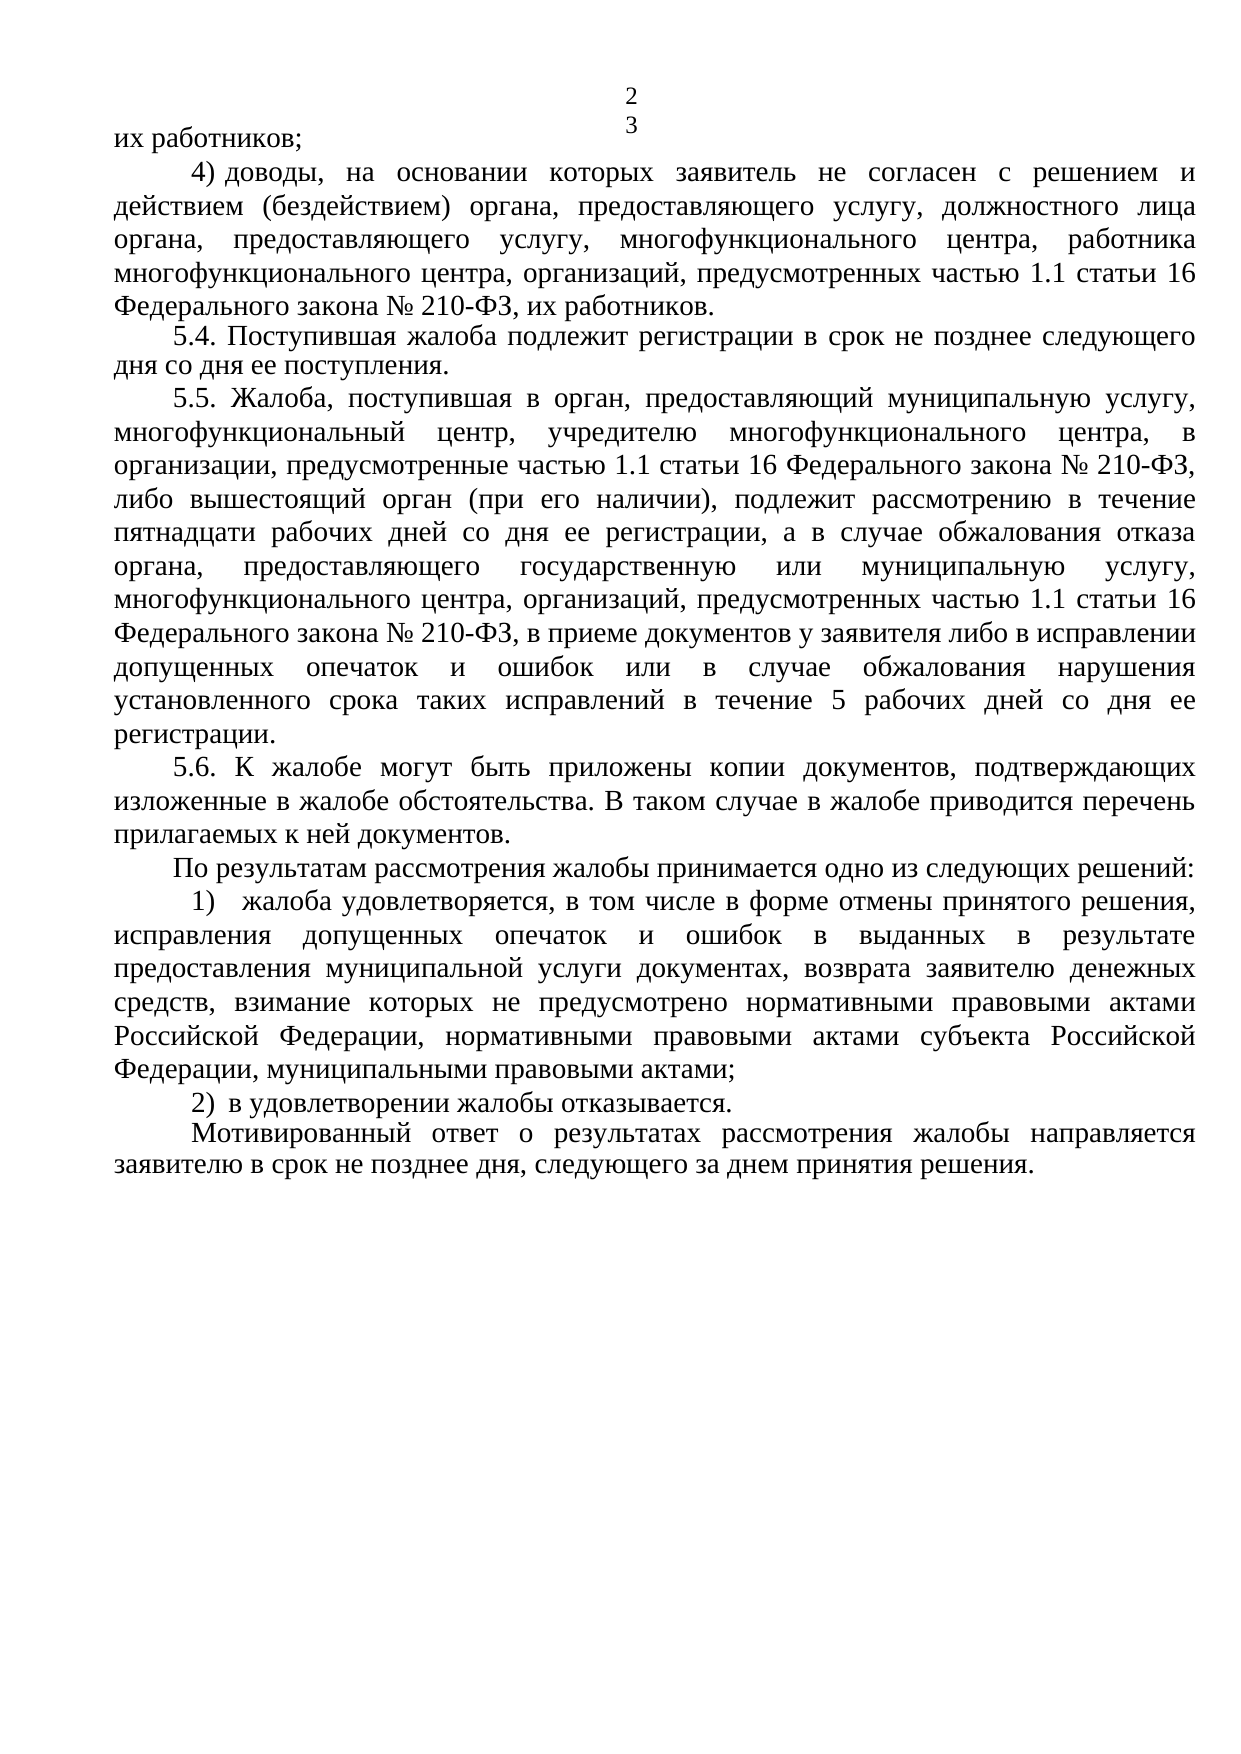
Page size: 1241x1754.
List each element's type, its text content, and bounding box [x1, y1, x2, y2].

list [114, 121, 1197, 154]
text По результатам рассмотрения жалобы принимается одно из следующих решений: [114, 850, 1197, 883]
list жалоба удовлетворяется, в том числе в форме отмены принятого решения, исправления допущенных опечаток и ошибок в выданных в результате предоставления муниципальной услуги документах, возврата заявителю денежных средств, взимание которых не предусмотрено нормативными правовыми актами Российской Федерации, нормативными правовыми актами субъекта Российской Федерации, муниципальными правовыми актами; [114, 883, 1197, 1085]
text 5.4. Поступившая жалоба подлежит регистрации в срок не позднее следующего дня со дня ее поступления. [114, 322, 1197, 380]
text Мотивированный ответ о результатах рассмотрения жалобы направляется заявителю в срок не позднее дня, следующего за днем принятия решения. [114, 1118, 1197, 1180]
list доводы, на основании которых заявитель не согласен с решением и действием (бездействием) органа, предоставляющего услугу, должностного лица органа, предоставляющего услугу, многофункционального центра, работника многофункционального центра, организаций, предусмотренных частью 1.1 статьи 16 Федерального закона № 210-ФЗ, их работников. [114, 154, 1197, 322]
text 5.5. Жалоба, поступившая в орган, предоставляющий муниципальную услугу, многофункциональный центр, учредителю многофункционального центра, в организации, предусмотренные частью 1.1 статьи 16 Федерального закона № 210-ФЗ, либо вышестоящий орган (при его наличии), подлежит рассмотрению в течение пятнадцати рабочих дней со дня ее регистрации, а в случае обжалования отказа органа, предоставляющего государственную или муниципальную услугу, многофункционального центра, организаций, предусмотренных частью 1.1 статьи 16 Федерального закона № 210-ФЗ, в приеме документов у заявителя либо в исправлении допущенных опечаток и ошибок или в случае обжалования нарушения установленного срока таких исправлений в течение 5 рабочих дней со дня ее регистрации. [114, 380, 1197, 749]
text 5.6. К жалобе могут быть приложены копии документов, подтверждающих изложенные в жалобе обстоятельства. В таком случае в жалобе приводится перечень прилагаемых к ней документов. [114, 749, 1197, 850]
list в удовлетворении жалобы отказывается. [114, 1085, 1197, 1118]
